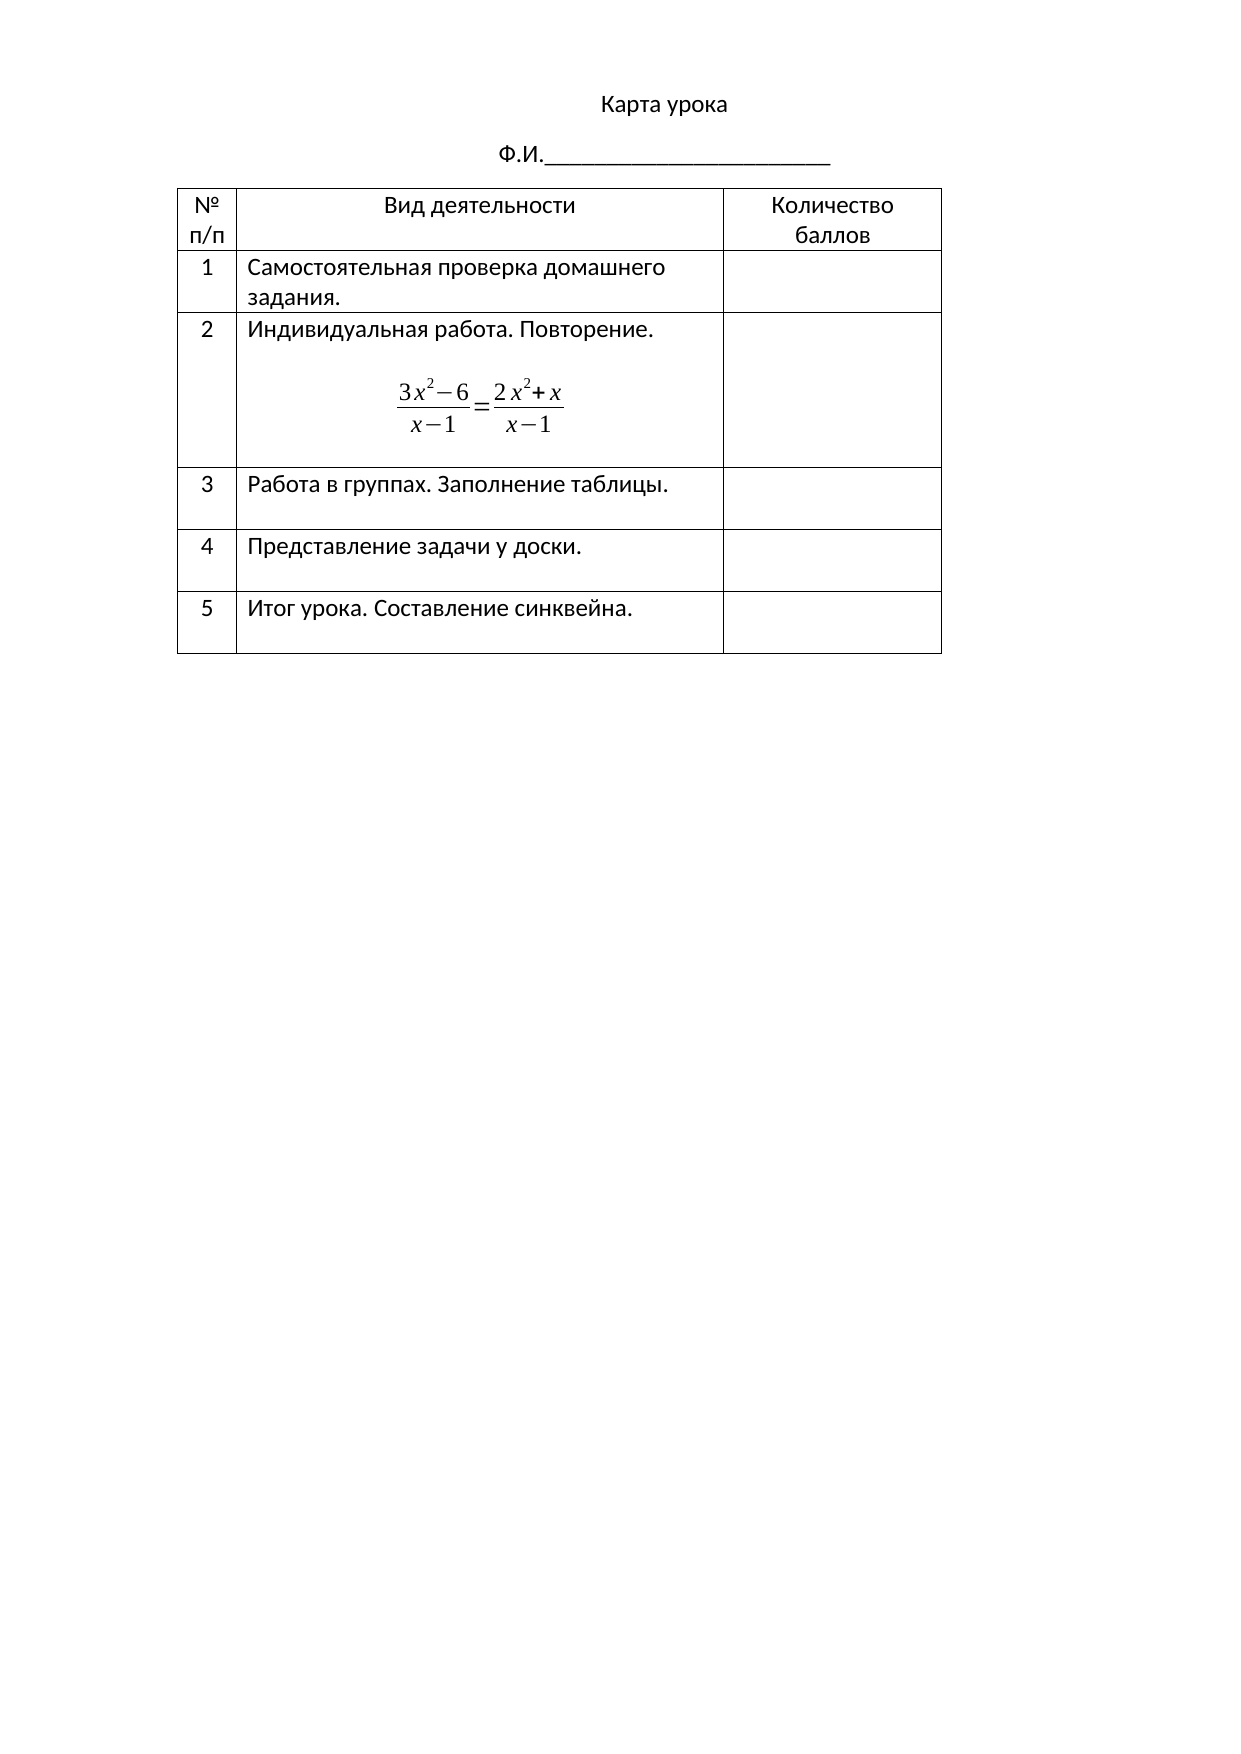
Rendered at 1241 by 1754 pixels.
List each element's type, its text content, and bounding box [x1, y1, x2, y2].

table_cell Представление задачи у доски. [237, 530, 723, 591]
table_cell [724, 530, 941, 591]
table_header Вид деятельности [237, 189, 723, 250]
table_header Количество баллов [724, 189, 941, 250]
table_cell [724, 592, 941, 653]
table_cell Индивидуальная работа. Повторение. [237, 313, 723, 467]
table_cell [724, 251, 941, 312]
table_header № п/п [178, 189, 236, 250]
table_cell 5 [178, 592, 236, 653]
text Карта урока [177, 89, 1152, 119]
table_cell [724, 468, 941, 529]
table_cell Работа в группах. Заполнение таблицы. [237, 468, 723, 529]
text Ф.И._______________________ [177, 138, 1152, 169]
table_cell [237, 251, 723, 312]
table_cell 2 [178, 313, 236, 467]
table_cell 3 [178, 468, 236, 529]
table_cell 1 [178, 251, 236, 312]
table_cell Итог урока. Составление синквейна. [237, 592, 723, 653]
table_cell [724, 313, 941, 467]
table_cell 4 [178, 530, 236, 591]
